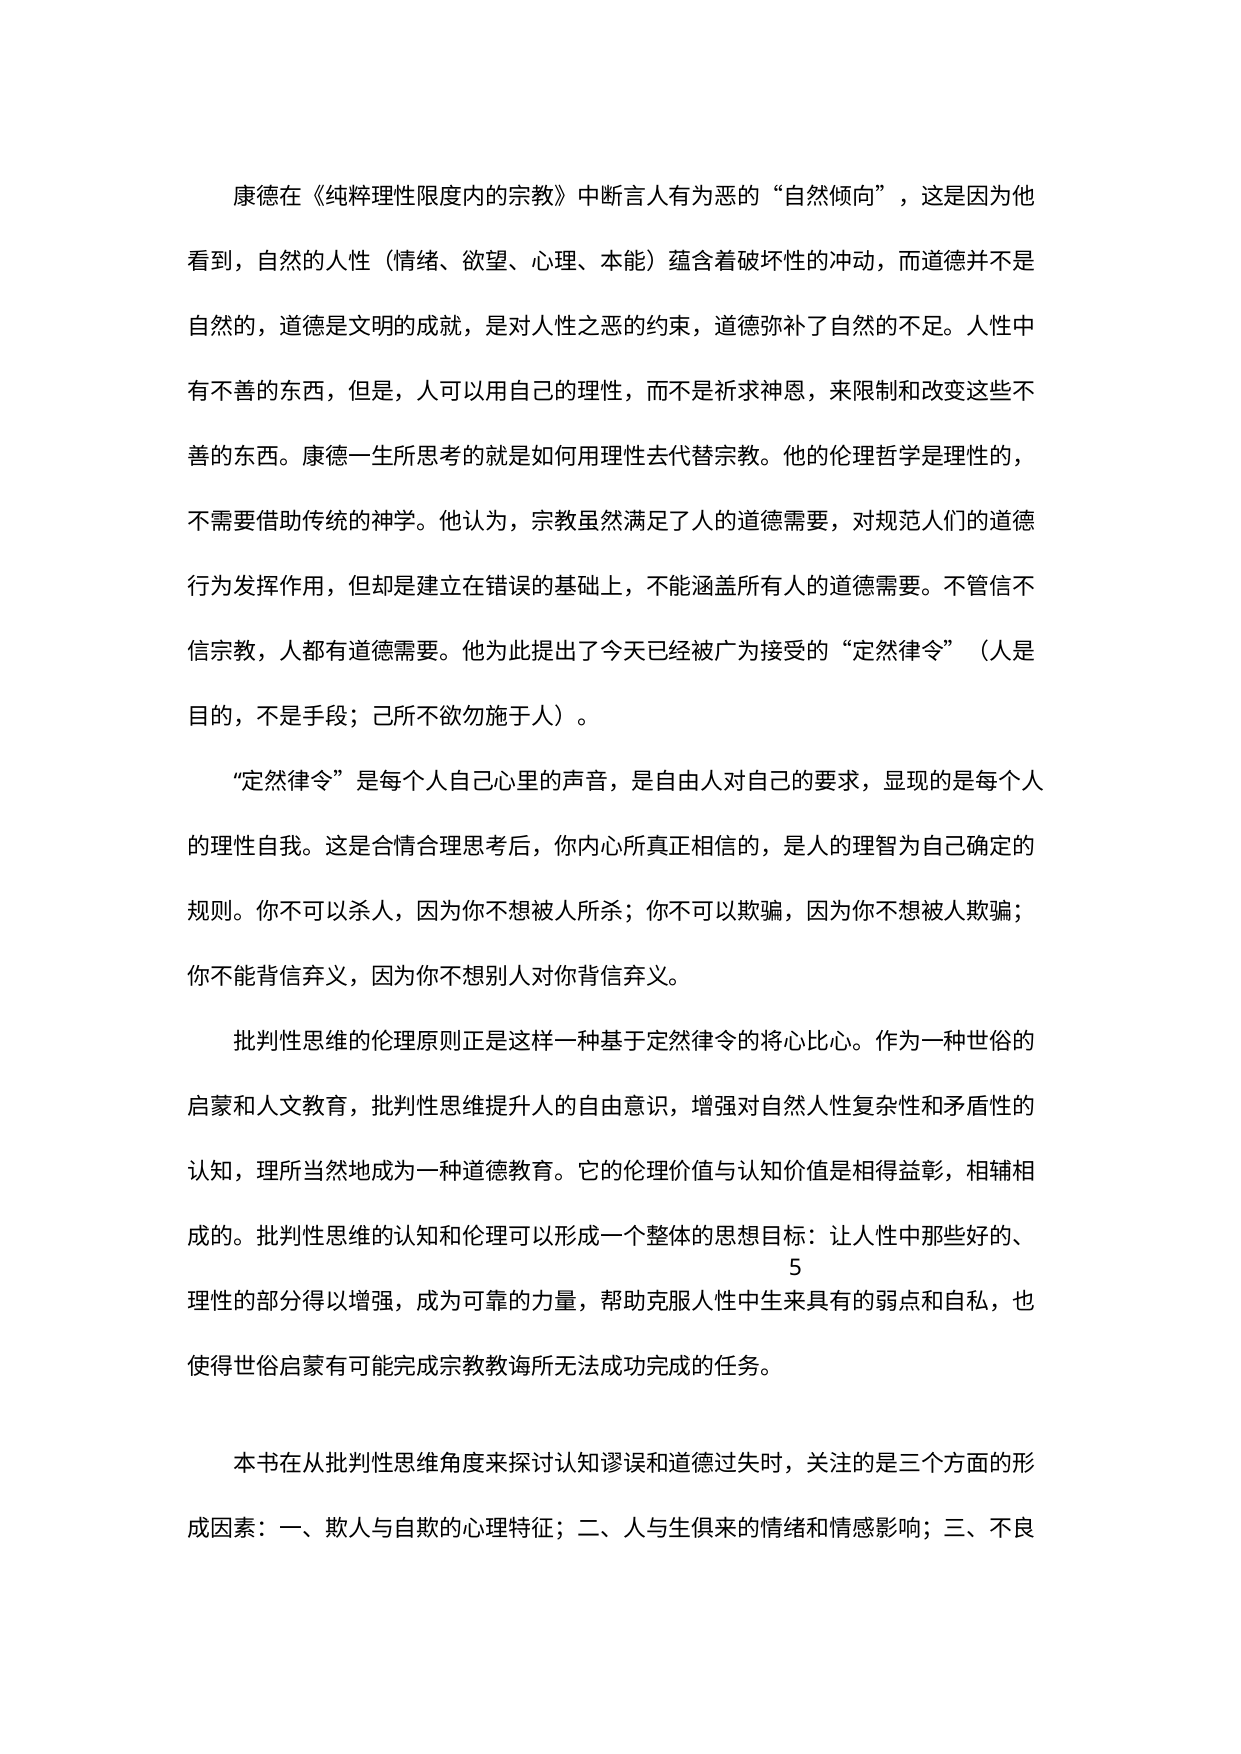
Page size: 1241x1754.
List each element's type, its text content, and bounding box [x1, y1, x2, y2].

text 康德在《纯粹理性限度内的宗教》中断言人有为恶的“自然倾向”，这是因为他看到，自然的人性（情绪、欲望、心理、本能）蕴含着破坏性的冲动，而道德并不是自然的，道德是文明的成就，是对人性之恶的约束，道德弥补了自然的不足。人性中有不善的东西，但是，人可以用自己的理性，而不是祈求神恩，来限制和改变这些不善的东西。康德一生所思考的就是如何用理性去代替宗教。他的伦理哲学是理性的，不需要借助传统的神学。他认为，宗教虽然满足了人的道德需要，对规范人们的道德行为发挥作用，但却是建立在错误的基础上，不能涵盖所有人的道德需要。不管信不信宗教，人都有道德需要。他为此提出了今天已经被广为接受的“定然律令”（人是目的，不是手段；己所不欲勿施于人）。 [187, 162, 1053, 747]
text “定然律令”是每个人自己心里的声音，是自由人对自己的要求，显现的是每个人的理性自我。这是合情合理思考后，你内心所真正相信的，是人的理智为自己确定的规则。你不可以杀人，因为你不想被人所杀；你不可以欺骗，因为你不想被人欺骗；你不能背信弃义，因为你不想别人对你背信弃义。 [187, 747, 1053, 1007]
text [187, 1429, 1053, 1559]
text 批判性思维的伦理原则正是这样一种基于定然律令的将心比心。作为一种世俗的启蒙和人文教育，批判性思维提升人的自由意识，增强对自然人性复杂性和矛盾性的认知，理所当然地成为一种道德教育。它的伦理价值与认知价值是相得益彰，相辅相成的。批判性思维的认知和伦理可以形成一个整体的思想目标：让人性中那些好的、理性的部分得以增强，成为可靠的力量，帮助克服人性中生来具有的弱点和自私，也使得世俗启蒙有可能完成宗教教诲所无法成功完成的任务。 [187, 1007, 1053, 1397]
